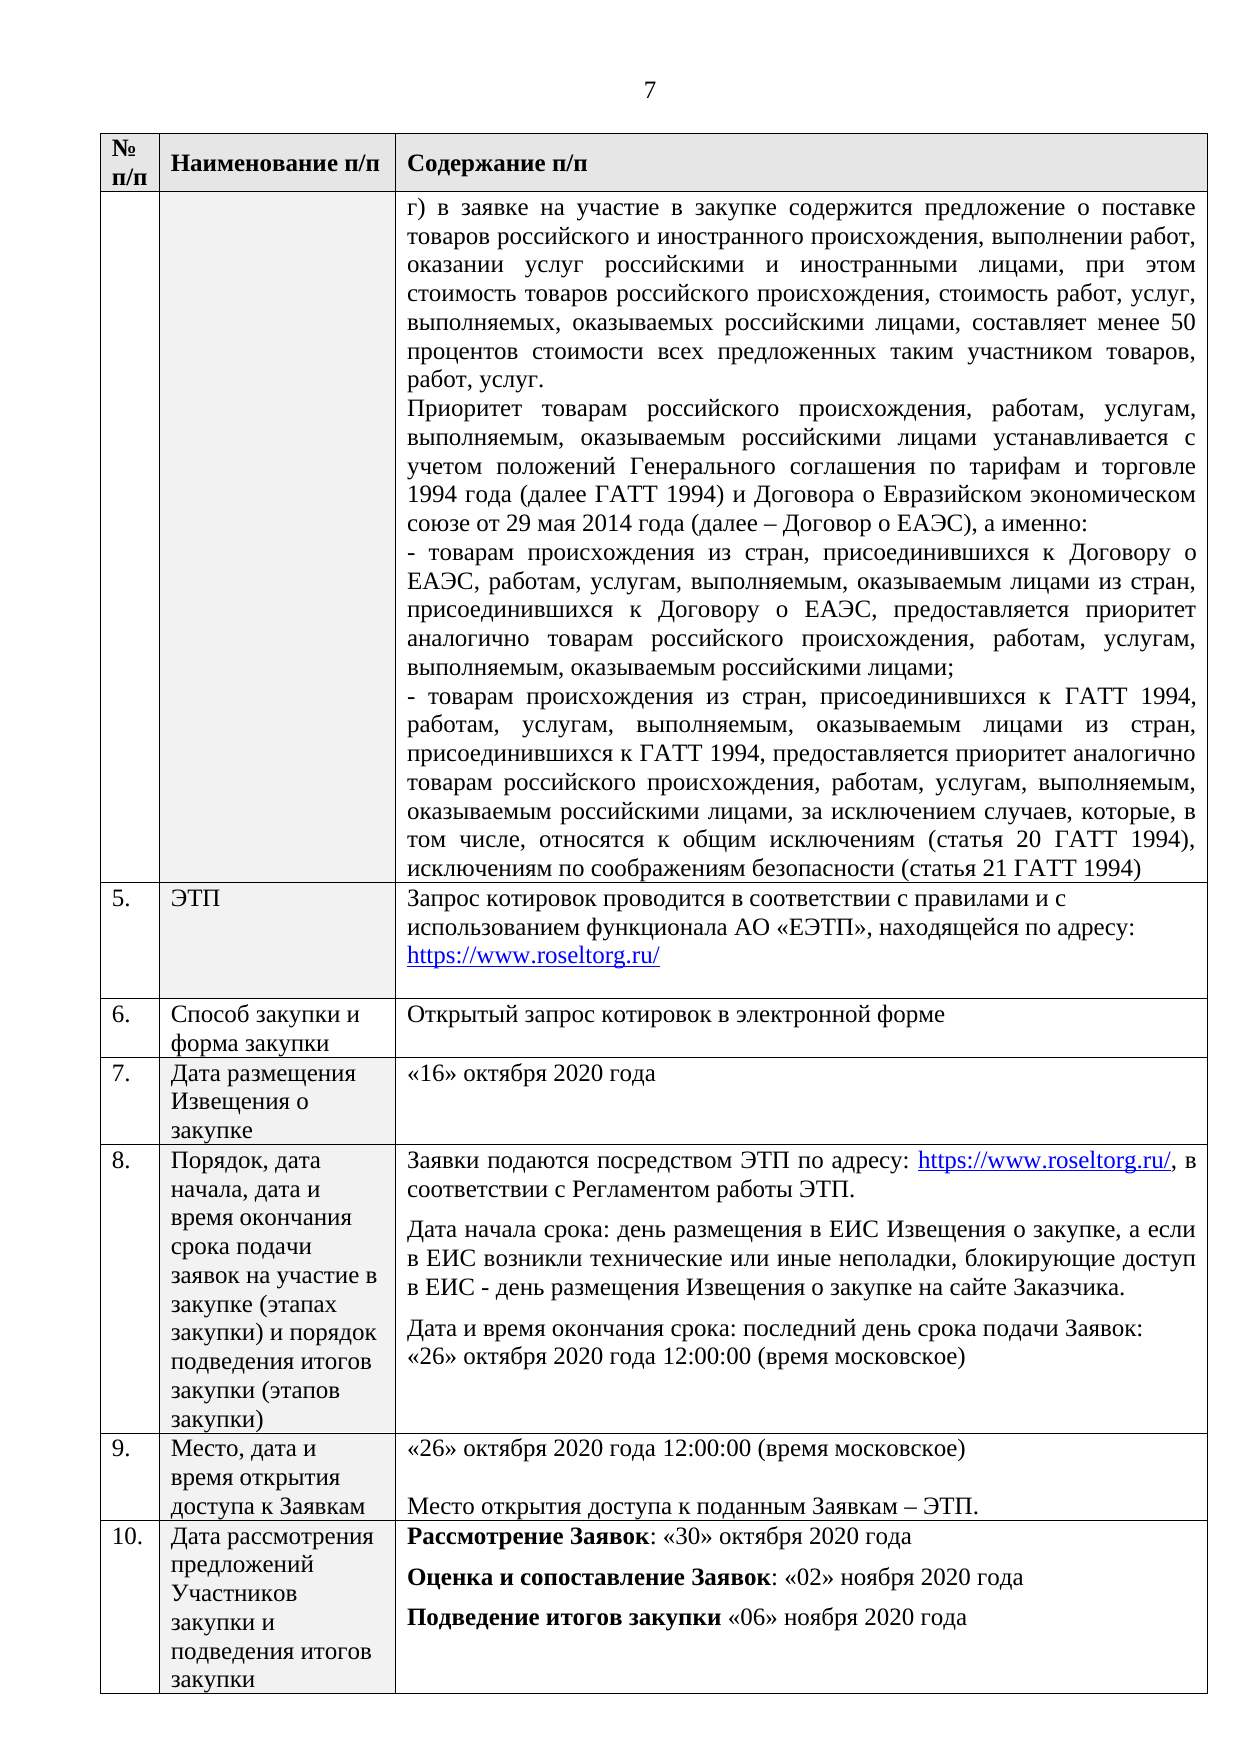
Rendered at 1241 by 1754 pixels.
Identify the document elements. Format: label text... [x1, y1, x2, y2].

table_header Наименование п/п [160, 134, 395, 191]
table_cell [396, 192, 1207, 882]
table_cell [101, 1145, 159, 1432]
table_cell [101, 1434, 159, 1520]
table_cell [101, 1058, 159, 1144]
table_header Содержание п/п [396, 134, 1207, 191]
table_cell [101, 192, 159, 882]
table_cell [101, 999, 159, 1057]
table_cell Заявки подаются посредством ЭТП по адресу: https://www.roseltorg.ru/, в соответствии с Регламентом работы ЭТП. Дата начала срока: день размещения в ЕИС Извещения о закупке, а если в ЕИС возникли технические или иные неполадки, блокирующие доступ в ЕИС - день размещения Извещения о закупке на сайте Заказчика. Дата и время окончания срока: последний день срока подачи Заявок: 12:00:00 (время московское) [396, 1145, 1207, 1432]
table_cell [160, 192, 395, 882]
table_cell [396, 1521, 1207, 1693]
table_cell Дата размещения Извещения о закупке [160, 1058, 395, 1144]
table_cell 12:00:00 (время московское) Место открытия доступа к поданным Заявкам – ЭТП. [396, 1434, 1207, 1520]
table_cell Запрос котировок проводится в соответствии с правилами и с использованием функционала АО «ЕЭТП», находящейся по адресу: https://www.roseltorg.ru/ [396, 883, 1207, 998]
table_header № п/п [101, 134, 159, 191]
table_cell ЭТП [160, 883, 395, 998]
table_cell Порядок, дата начала, дата и время окончания срока подачи заявок на участие в закупке (этапах закупки) и порядок подведения итогов закупки (этапов закупки) [160, 1145, 395, 1432]
table_cell Место, дата и время открытия доступа к Заявкам [160, 1434, 395, 1520]
table_cell [396, 1058, 1207, 1144]
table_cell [160, 1521, 395, 1693]
table_cell [101, 883, 159, 998]
table_cell Открытый запрос котировок в электронной форме [396, 999, 1207, 1057]
table_cell [101, 1521, 159, 1693]
table_cell Способ закупки и форма закупки [160, 999, 395, 1057]
